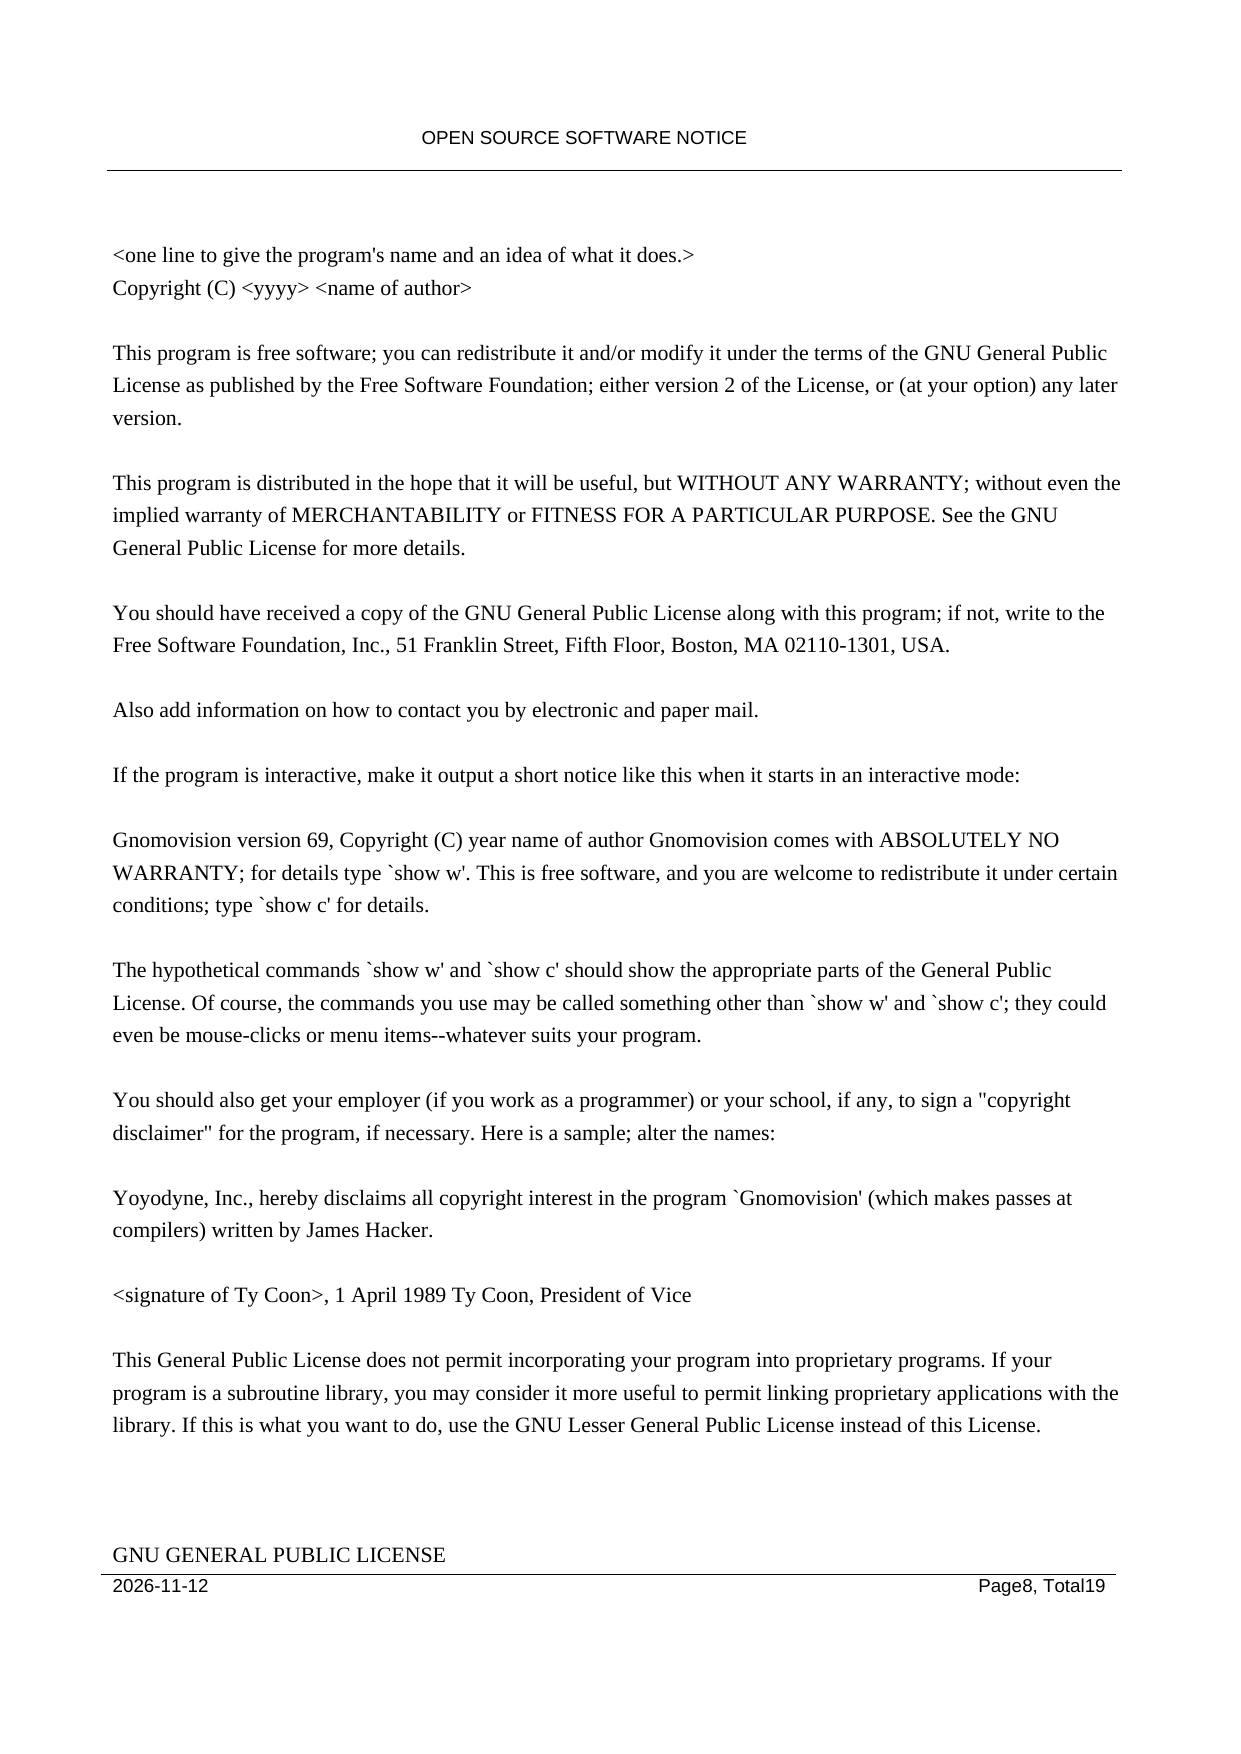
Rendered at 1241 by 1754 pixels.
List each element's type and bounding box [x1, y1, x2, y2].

text [112, 206, 1128, 1571]
